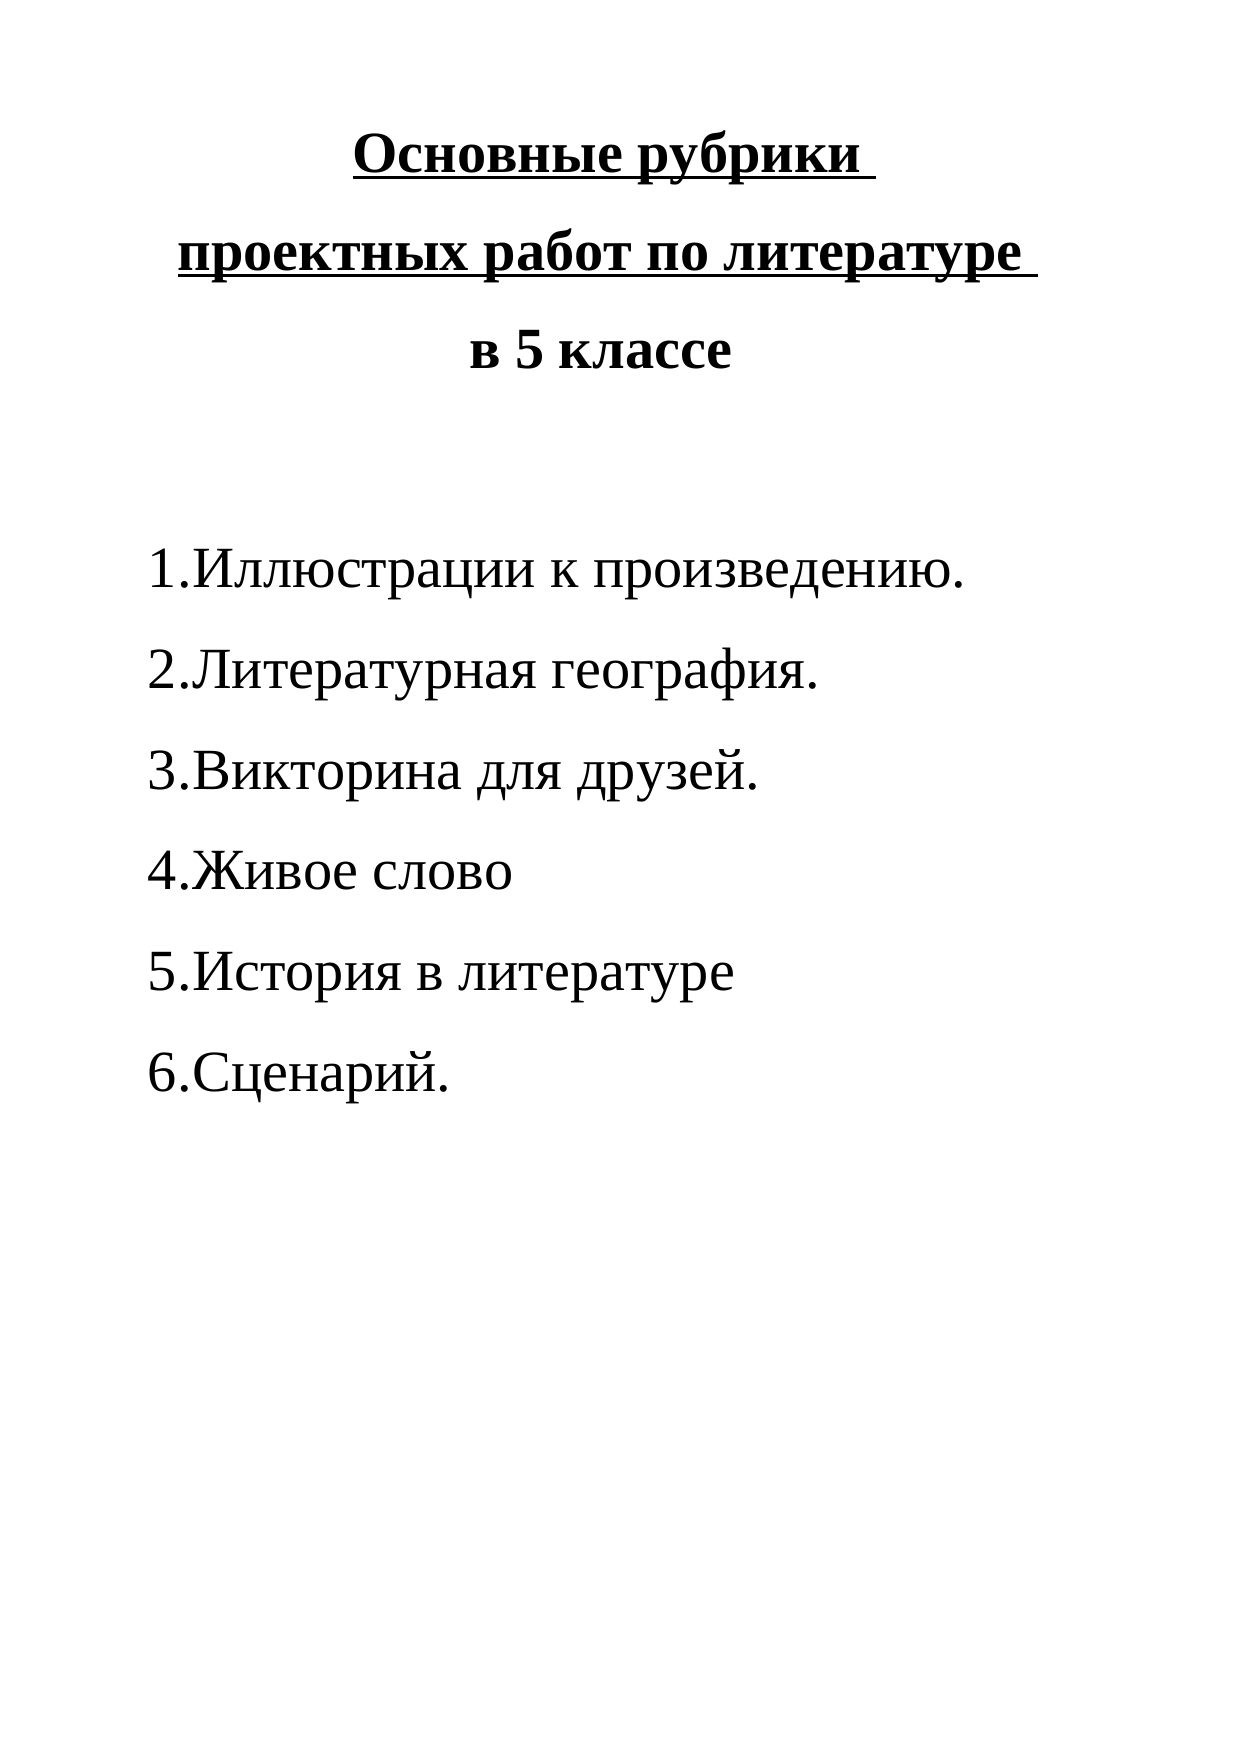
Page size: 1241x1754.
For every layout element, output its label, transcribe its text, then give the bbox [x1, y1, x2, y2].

text Основные рубрики [177, 118, 1152, 185]
list История в литературе [148, 936, 1152, 1003]
text в 5 классе [177, 314, 1152, 381]
list Литературная география. [148, 634, 1152, 701]
list Живое слово [148, 835, 1152, 902]
list Сценарий. [148, 1036, 1152, 1103]
list Викторина для друзей. [148, 734, 1152, 802]
text проектных работ по литературе [177, 216, 1152, 283]
list Иллюстрации к произведению. [148, 533, 1152, 600]
